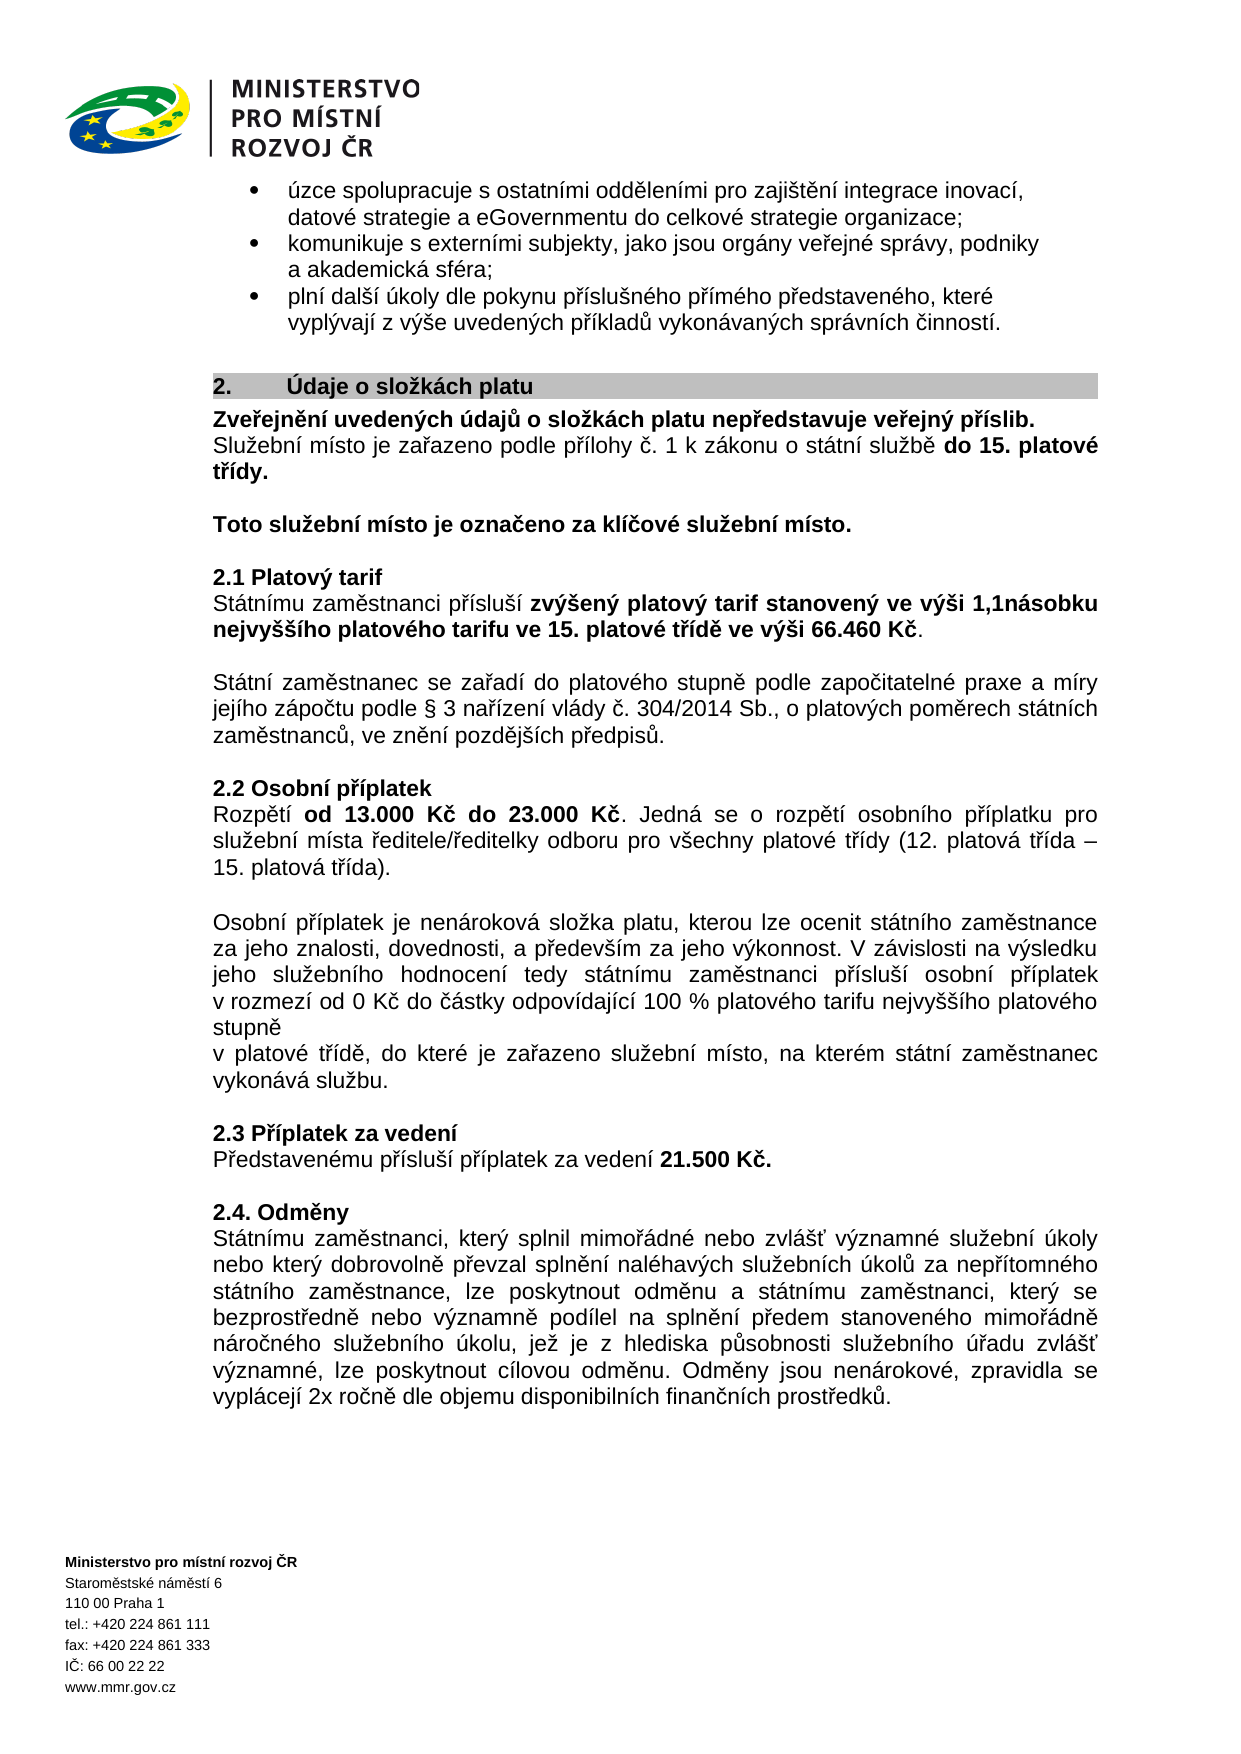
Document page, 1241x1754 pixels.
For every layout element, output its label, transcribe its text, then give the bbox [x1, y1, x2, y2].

text Rozpětí od 13.000 Kč do 23.000 Kč. Jedná se o rozpětí osobního příplatku pro služební místa ředitele/ředitelky odboru pro všechny platové třídy (12. platová třída – 15. platová třída). [213, 801, 1098, 880]
list datové strategie a eGovernmentu do celkové strategie organizace; [288, 204, 1098, 230]
text Státnímu zaměstnanci přísluší zvýšený platový tarif stanovený ve výši 1,1násobku nejvyššího platového tarifu ve 15. platové třídě ve výši 66.460 Kč. [213, 590, 1098, 643]
text Zveřejnění uvedených údajů o složkách platu nepředstavuje veřejný příslib. [213, 406, 1098, 432]
picture [65, 79, 420, 157]
list a akademická sféra; [288, 256, 1098, 283]
list plní další úkoly dle pokynu příslušného přímého představeného, které [250, 283, 1098, 309]
text Služební místo je zařazeno podle přílohy č. 1 k zákonu o státní službě do 15. platové třídy. [213, 432, 1098, 484]
text Představenému přísluší příplatek za vedení 21.500 Kč. [213, 1146, 1098, 1172]
text 2.1 Platový tarif [213, 564, 1098, 590]
text 2.3 Příplatek za vedení [213, 1119, 1098, 1146]
text 2.4. Odměny [213, 1198, 1098, 1225]
subtitle 2. Údaje o složkách platu [213, 373, 1098, 399]
text Toto služební místo je označeno za klíčové služební místo. [213, 511, 1098, 537]
list vyplývají z výše uvedených příkladů vykonávaných správních činností. [288, 309, 1098, 335]
list úzce spolupracuje s ostatními odděleními pro zajištění integrace inovací, [250, 177, 1098, 204]
text Osobní příplatek je nenároková složka platu, kterou lze ocenit státního zaměstnance za jeho znalosti, dovednosti, a především za jeho výkonnost. V závislosti na výsledku jeho služebního hodnocení tedy státnímu zaměstnanci přísluší osobní příplatek v rozmezí od 0 Kč do částky odpovídající 100 % platového tarifu nejvyššího platového stupně v platové třídě, do které je zařazeno služební místo, na kterém státní zaměstnanec vykonává službu. [213, 909, 1098, 1093]
text Státní zaměstnanec se zařadí do platového stupně podle započitatelné praxe a míry jejího zápočtu podle § 3 nařízení vlády č. 304/2014 Sb., o platových poměrech státních zaměstnanců, ve znění pozdějších předpisů. [213, 669, 1098, 748]
text 2.2 Osobní příplatek [213, 774, 1098, 801]
list komunikuje s externími subjekty, jako jsou orgány veřejné správy, podniky [250, 230, 1098, 256]
text Státnímu zaměstnanci, který splnil mimořádné nebo zvlášť významné služební úkoly nebo který dobrovolně převzal splnění naléhavých služebních úkolů za nepřítomného státního zaměstnance, lze poskytnout odměnu a státnímu zaměstnanci, který se bezprostředně nebo významně podílel na splnění předem stanoveného mimořádně náročného služebního úkolu, jež je z hlediska působnosti služebního úřadu zvlášť významné, lze poskytnout cílovou odměnu. Odměny jsou nenárokové, zpravidla se vyplácejí 2x ročně dle objemu disponibilních finančních prostředků. [213, 1225, 1098, 1409]
